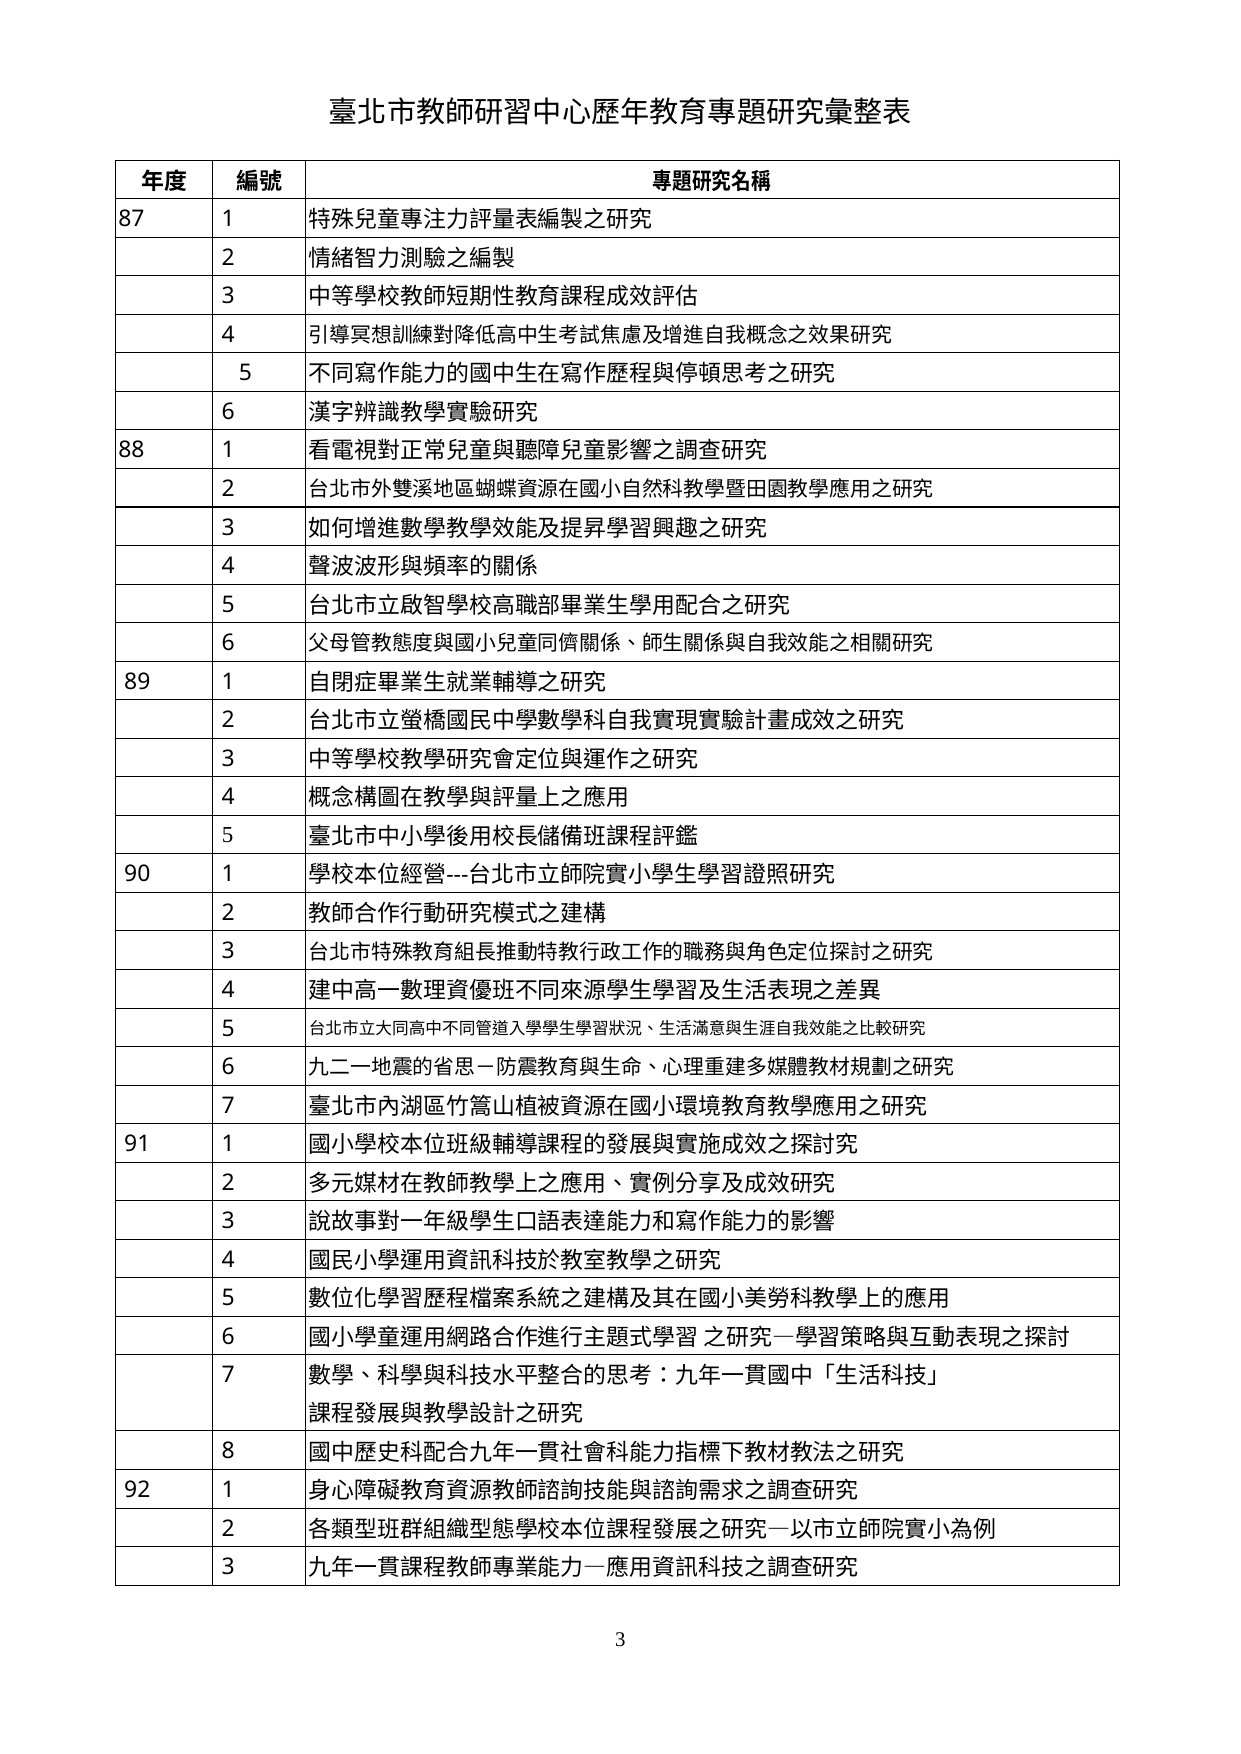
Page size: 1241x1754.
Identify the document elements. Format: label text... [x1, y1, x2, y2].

table_cell 漢字辨識教學實驗研究 [306, 392, 1119, 429]
table_cell 特殊兒童專注力評量表編製之研究 [306, 199, 1119, 237]
table_cell 2 [213, 893, 305, 930]
table_cell 5 [213, 816, 305, 853]
table_cell 87 [116, 199, 212, 237]
table_cell 不同寫作能力的國中生在寫作歷程與停頓思考之研究 [306, 353, 1119, 391]
table_cell [116, 585, 212, 622]
table_header 編號 [213, 161, 305, 198]
table_cell 聲波波形與頻率的關係 [306, 546, 1119, 583]
table_cell 父母管教態度與國小兒童同儕關係、師生關係與自我效能之相關研究 [306, 623, 1119, 661]
table_cell 台北市外雙溪地區蝴蝶資源在國小自然科教學暨田園教學應用之研究 [306, 469, 1119, 506]
table_cell 4 [213, 315, 305, 352]
table_cell [116, 1431, 212, 1469]
table_cell [116, 931, 212, 969]
table_cell 5 [213, 1278, 305, 1316]
table_cell 2 [213, 469, 305, 506]
table_cell [116, 893, 212, 930]
table_cell 91 [116, 1124, 212, 1162]
table_cell [116, 1355, 212, 1430]
table_cell 89 [116, 662, 212, 699]
table_cell 情緒智力測驗之編製 [306, 238, 1119, 275]
table_cell 2 [213, 238, 305, 275]
table_cell 1 [213, 1470, 305, 1507]
table_cell [116, 1009, 212, 1046]
table_cell 1 [213, 199, 305, 237]
table_cell 2 [213, 1509, 305, 1546]
table_cell 國小學童運用網路合作進行主題式學習 之研究—學習策略與互動表現之探討 [306, 1317, 1119, 1354]
table_cell 3 [213, 276, 305, 314]
table_cell 數位化學習歷程檔案系統之建構及其在國小美勞科教學上的應用 [306, 1278, 1119, 1316]
table_cell 6 [213, 392, 305, 429]
table_cell 如何增進數學教學效能及提昇學習興趣之研究 [306, 508, 1119, 545]
table_cell [116, 970, 212, 1007]
table_cell [116, 739, 212, 776]
table_cell [116, 1240, 212, 1277]
table_cell [116, 1201, 212, 1239]
table_cell [116, 1086, 212, 1123]
table_cell [116, 392, 212, 429]
table_cell [116, 1278, 212, 1316]
table_cell [116, 238, 212, 275]
table_cell 說故事對一年級學生口語表達能力和寫作能力的影響 [306, 1201, 1119, 1239]
table_cell 多元媒材在教師教學上之應用、實例分享及成效研究 [306, 1163, 1119, 1200]
table_cell 3 [213, 739, 305, 776]
table_cell 4 [213, 1240, 305, 1277]
table_cell 88 [116, 430, 212, 468]
table_cell 3 [213, 1201, 305, 1239]
table_cell 3 [213, 1547, 305, 1584]
table_cell 九年一貫課程教師專業能力—應用資訊科技之調查研究 [306, 1547, 1119, 1584]
table_header 專題研究名稱 [306, 161, 1119, 198]
table_cell 1 [213, 430, 305, 468]
table_cell 1 [213, 662, 305, 699]
table_cell 4 [213, 546, 305, 583]
table_cell 7 [213, 1086, 305, 1123]
table_cell 中等學校教學研究會定位與運作之研究 [306, 739, 1119, 776]
table_cell [116, 1509, 212, 1546]
table_header 年度 [116, 161, 212, 198]
table_cell 6 [213, 1317, 305, 1354]
table_cell 建中高一數理資優班不同來源學生學習及生活表現之差異 [306, 970, 1119, 1007]
table_cell 7 [213, 1355, 305, 1430]
table_cell [116, 777, 212, 815]
table_cell 中等學校教師短期性教育課程成效評估 [306, 276, 1119, 314]
table_cell 台北市立螢橋國民中學數學科自我實現實驗計畫成效之研究 [306, 700, 1119, 738]
table_cell 8 [213, 1431, 305, 1469]
table_cell 6 [213, 623, 305, 661]
table_cell [116, 469, 212, 506]
table_cell 1 [213, 1124, 305, 1162]
table_cell 4 [213, 777, 305, 815]
table_cell 國小學校本位班級輔導課程的發展與實施成效之探討究 [306, 1124, 1119, 1162]
table_cell [116, 276, 212, 314]
table_cell 92 [116, 1470, 212, 1507]
table_cell [116, 623, 212, 661]
table_cell 6 [213, 1047, 305, 1084]
table_cell 台北市特殊教育組長推動特教行政工作的職務與角色定位探討之研究 [306, 931, 1119, 969]
table_cell 教師合作行動研究模式之建構 [306, 893, 1119, 930]
table_cell [116, 508, 212, 545]
table_cell [116, 1047, 212, 1084]
table_cell 台北市立大同高中不同管道入學學生學習狀況、生活滿意與生涯自我效能之比較研究 [306, 1009, 1119, 1046]
table_cell 5 [213, 585, 305, 622]
table_cell 臺北市中小學後用校長儲備班課程評鑑 [306, 816, 1119, 853]
table_cell 引導冥想訓練對降低高中生考試焦慮及增進自我概念之效果研究 [306, 315, 1119, 352]
table_cell 台北市立啟智學校高職部畢業生學用配合之研究 [306, 585, 1119, 622]
table_cell 3 [213, 931, 305, 969]
table_cell 國中歷史科配合九年一貫社會科能力指標下教材教法之研究 [306, 1431, 1119, 1469]
table_cell 5 [213, 353, 305, 391]
table_cell 1 [213, 854, 305, 892]
table_cell 3 [213, 508, 305, 545]
table_cell 4 [213, 970, 305, 1007]
table_cell 概念構圖在教學與評量上之應用 [306, 777, 1119, 815]
table_cell 2 [213, 1163, 305, 1200]
table_cell 90 [116, 854, 212, 892]
table_cell 2 [213, 700, 305, 738]
table_cell [116, 1547, 212, 1584]
table_cell [116, 1317, 212, 1354]
table_cell [116, 700, 212, 738]
table_cell 學校本位經營---台北市立師院實小學生學習證照研究 [306, 854, 1119, 892]
table_cell 數學、科學與科技水平整合的思考：九年一貫國中「生活科技」 課程發展與教學設計之研究 [306, 1355, 1119, 1430]
table_cell 身心障礙教育資源教師諮詢技能與諮詢需求之調查研究 [306, 1470, 1119, 1507]
table_cell [116, 546, 212, 583]
table_cell [116, 816, 212, 853]
table_cell [116, 315, 212, 352]
table_cell 5 [213, 1009, 305, 1046]
table_cell 九二一地震的省思－防震教育與生命、心理重建多媒體教材規劃之研究 [306, 1047, 1119, 1084]
table_cell [116, 1163, 212, 1200]
table_cell 看電視對正常兒童與聽障兒童影響之調查研究 [306, 430, 1119, 468]
table_cell 各類型班群組織型態學校本位課程發展之研究—以市立師院實小為例 [306, 1509, 1119, 1546]
table_cell 自閉症畢業生就業輔導之研究 [306, 662, 1119, 699]
table_cell 國民小學運用資訊科技於教室教學之研究 [306, 1240, 1119, 1277]
table_cell [116, 353, 212, 391]
table_cell 臺北市內湖區竹篙山植被資源在國小環境教育教學應用之研究 [306, 1086, 1119, 1123]
